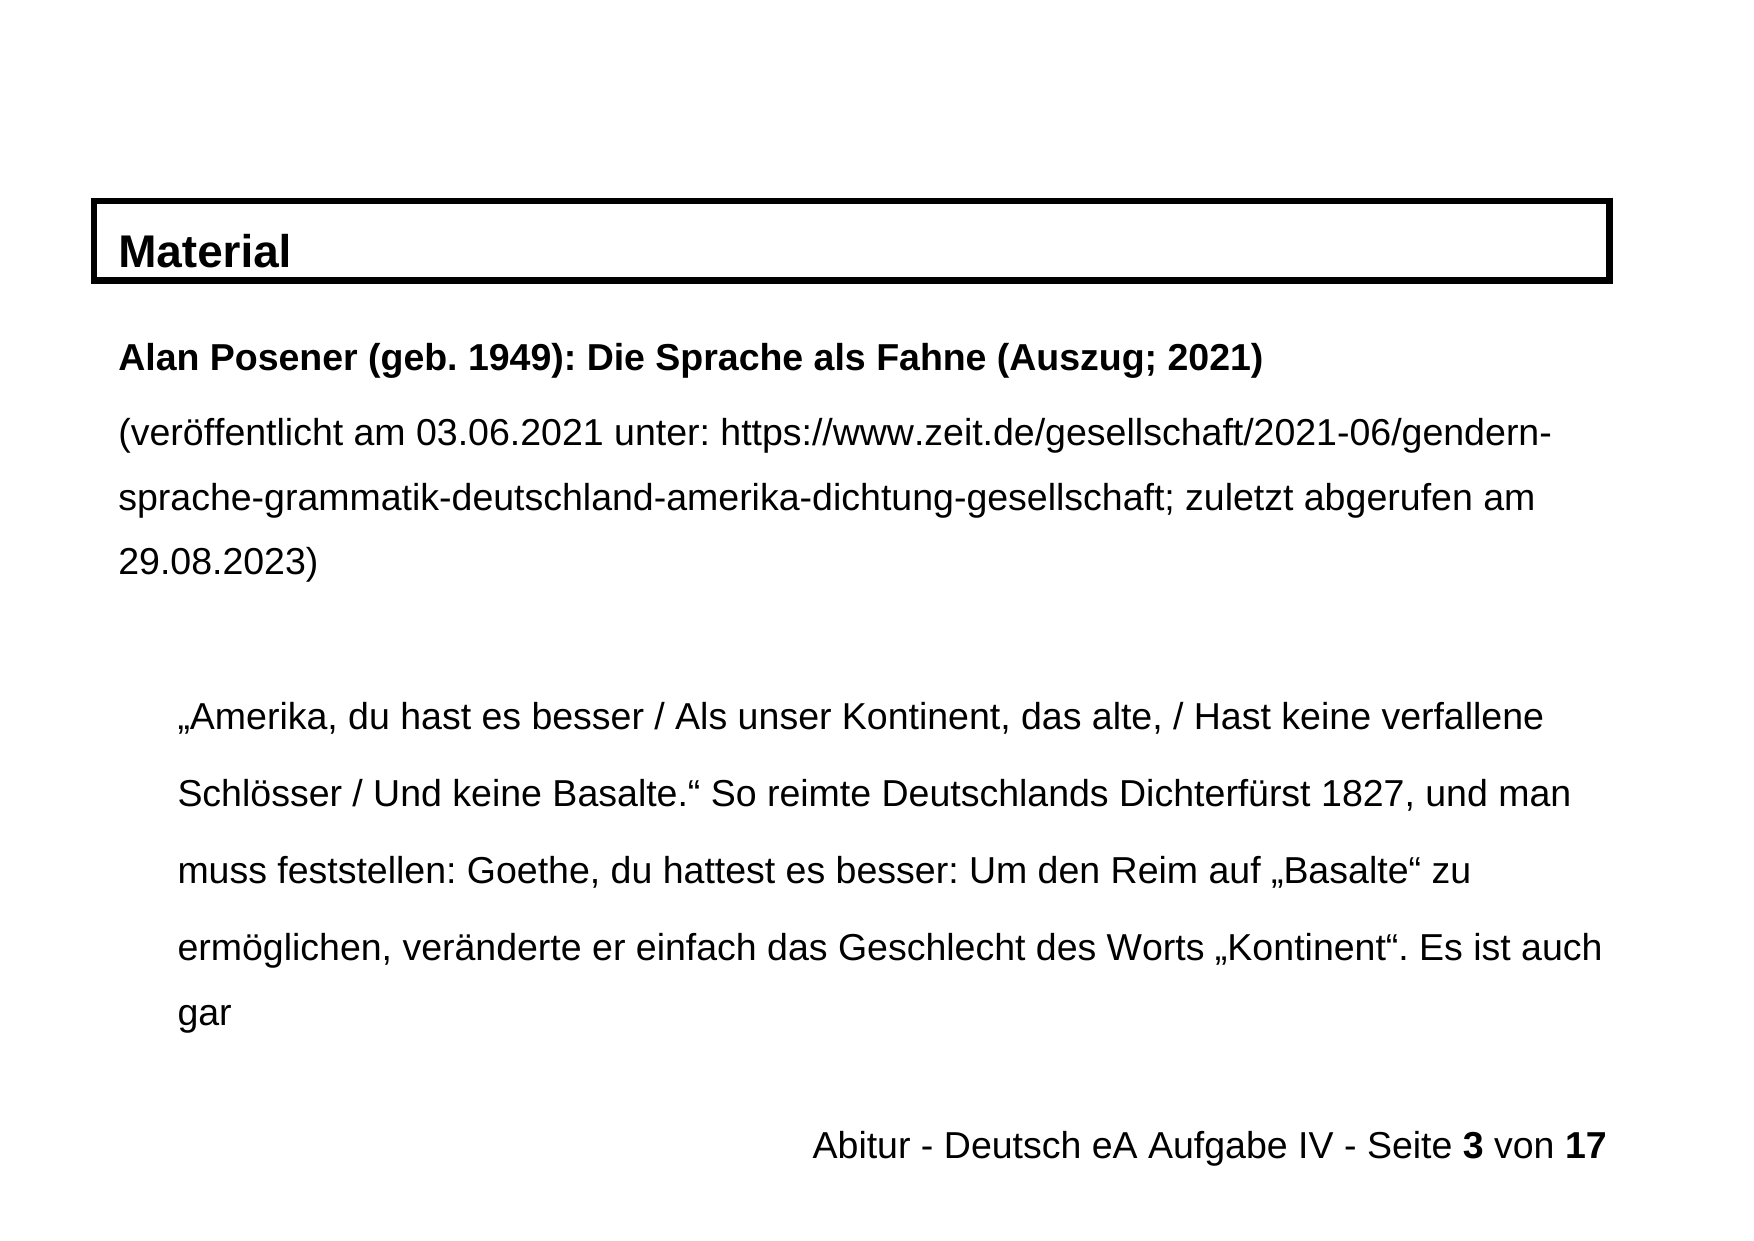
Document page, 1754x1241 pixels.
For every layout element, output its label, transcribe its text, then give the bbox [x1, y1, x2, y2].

list muss feststellen: Goethe, du hattest es besser: Um den Reim auf „Basalte“ zu [177, 848, 1606, 891]
subtitle Material [97, 204, 1606, 277]
list ermöglichen, veränderte er einfach das Geschlecht des Worts „Kontinent“. Es ist auch gar [177, 925, 1606, 1033]
subtitle Alan Posener (geb. 1949): Die Sprache als Fahne (Auszug; 2021) [118, 335, 1606, 378]
list Schlösser / Und keine Basalte.“ So reimte Deutschlands Dichterfürst 1827, und man [177, 771, 1606, 814]
text (veröffentlicht am 03.06.2021 unter: https://www.zeit.de/gesellschaft/2021-06/gendern-sprache-grammatik-deutschland-amerika-dichtung-gesellschaft; zuletzt abgerufen am 29.08.2023) [118, 410, 1606, 583]
list „Amerika, du hast es besser / Als unser Kontinent, das alte, / Hast keine verfallene [177, 694, 1606, 737]
